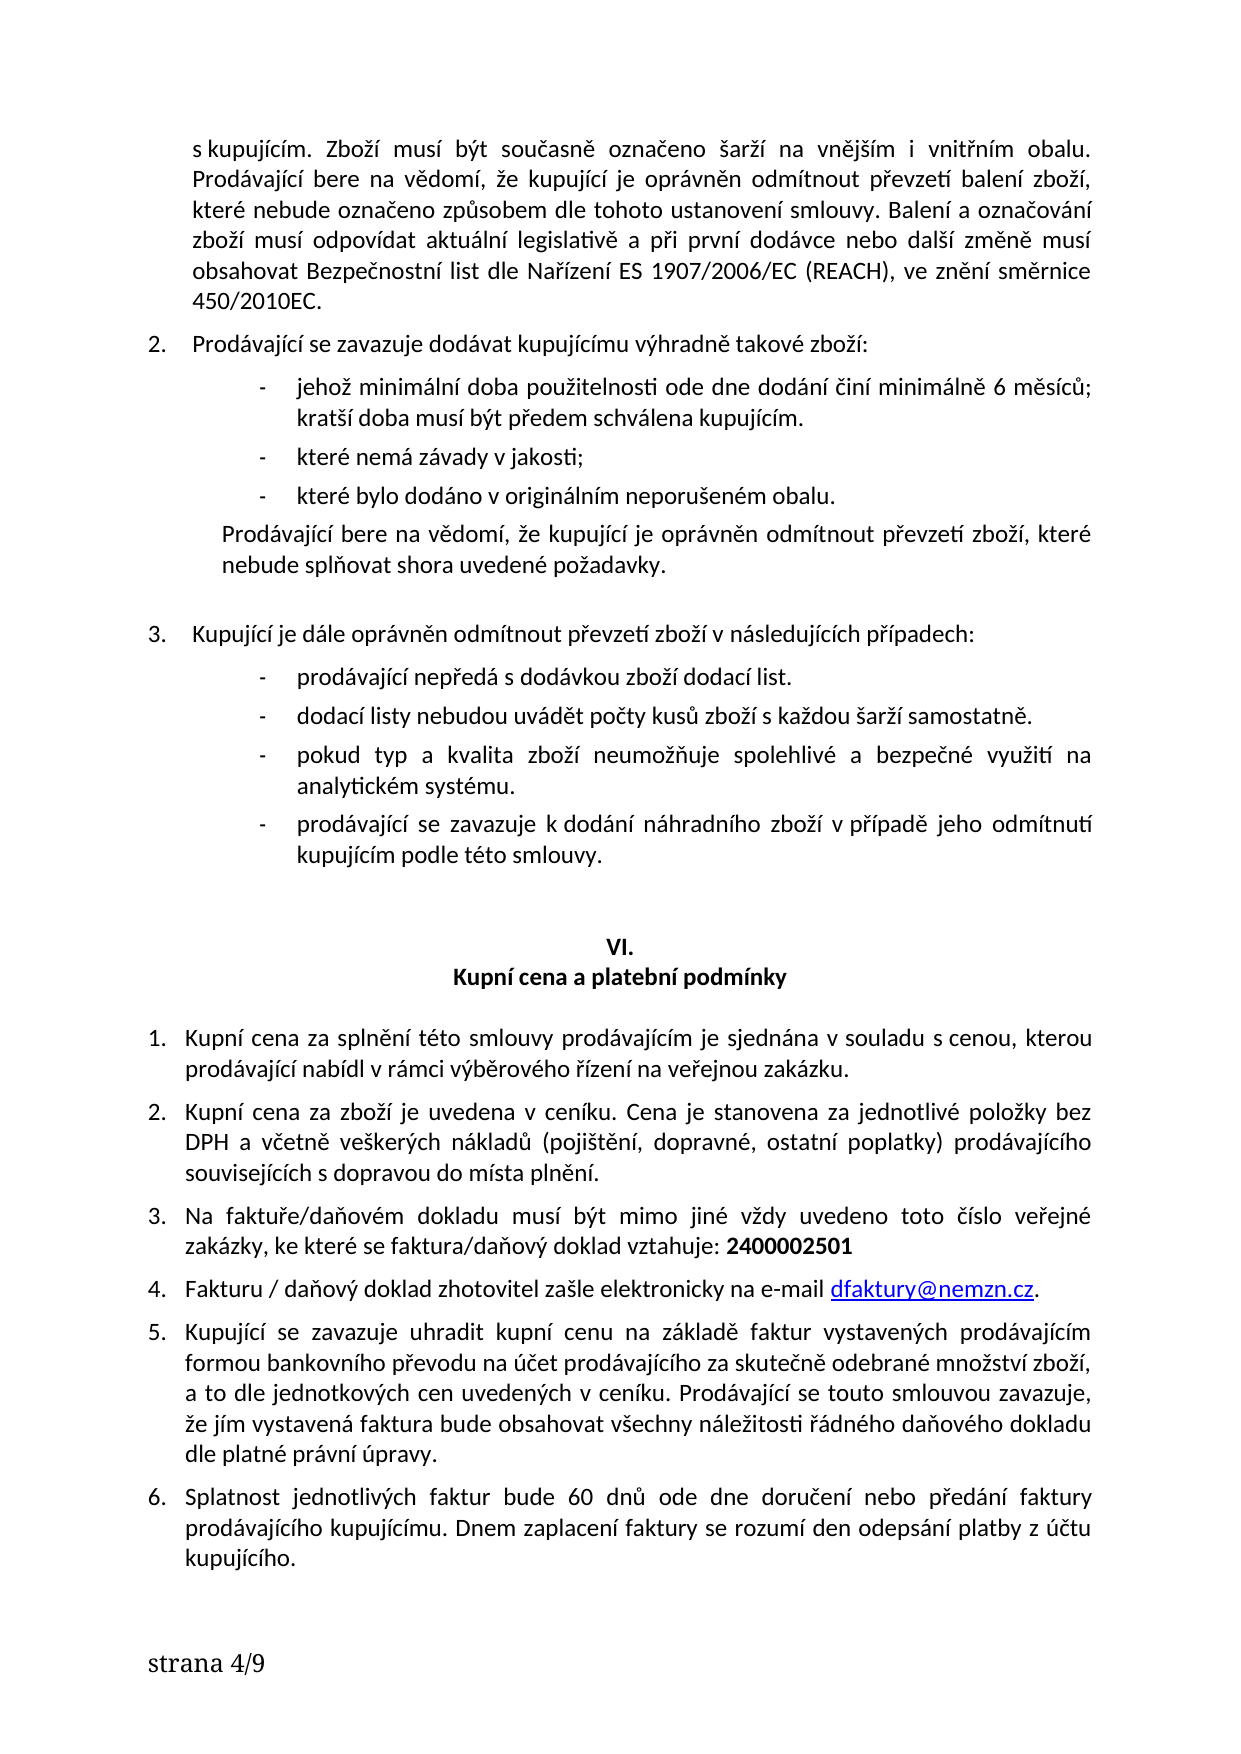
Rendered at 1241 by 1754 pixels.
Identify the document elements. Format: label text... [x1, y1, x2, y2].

list dodací listy nebudou uvádět počty kusů zboží s každou šarží samostatně. [259, 700, 1092, 731]
list Na faktuře/daňovém dokladu musí být mimo jiné vždy uvedeno toto číslo veřejné zakázky, ke které se faktura/daňový doklad vztahuje: 2400002501 [148, 1200, 1092, 1261]
list Splatnost jednotlivých faktur bude 60 dnů ode dne doručení nebo předání faktury prodávajícího kupujícímu. Dnem zaplacení faktury se rozumí den odepsání platby z účtu kupujícího. [148, 1482, 1092, 1573]
list Kupující se zavazuje uhradit kupní cenu na základě faktur vystavených prodávajícím formou bankovního převodu na účet prodávajícího za skutečně odebrané množství zboží, a to dle jednotkových cen uvedených v ceníku. Prodávající se touto smlouvou zavazuje, že jím vystavená faktura bude obsahovat všechny náležitosti řádného daňového dokladu dle platné právní úpravy. [148, 1316, 1092, 1469]
list Kupující je dále oprávněn odmítnout převzetí zboží v následujících případech: [148, 618, 1092, 649]
list Prodávající se zavazuje dodávat kupujícímu výhradně takové zboží: [148, 328, 1092, 359]
list jehož minimální doba použitelnosti ode dne dodání činí minimálně 6 měsíců; kratší doba musí být předem schválena kupujícím. [259, 372, 1092, 433]
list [148, 133, 1092, 316]
list Kupní cena za splnění této smlouvy prodávajícím je sjednána v souladu s cenou, kterou prodávající nabídl v rámci výběrového řízení na veřejnou zakázku. [148, 1022, 1092, 1083]
list Fakturu / daňový doklad zhotovitel zašle elektronicky na e-mail dfaktury@nemzn.cz. [148, 1273, 1092, 1304]
list pokud typ a kvalita zboží neumožňuje spolehlivé a bezpečné využití na analytickém systému. [259, 739, 1092, 800]
list Kupní cena za zboží je uvedena v ceníku. Cena je stanovena za jednotlivé položky bez DPH a včetně veškerých nákladů (pojištění, dopravné, ostatní poplatky) prodávajícího souvisejících s dopravou do místa plnění. [148, 1096, 1092, 1187]
subtitle Kupní cena a platební podmínky [148, 961, 1092, 992]
list prodávající se zavazuje k dodání náhradního zboží v případě jeho odmítnutí kupujícím podle této smlouvy. [259, 809, 1092, 870]
list které bylo dodáno v originálním neporušeném obalu. [259, 480, 1092, 510]
text VI. [148, 931, 1092, 961]
list prodávající nepředá s dodávkou zboží dodací list. [259, 662, 1092, 692]
list Prodávající bere na vědomí, že kupující je oprávněn odmítnout převzetí zboží, které nebude splňovat shora uvedené požadavky. [222, 519, 1092, 580]
list které nemá závady v jakosti; [259, 441, 1092, 471]
